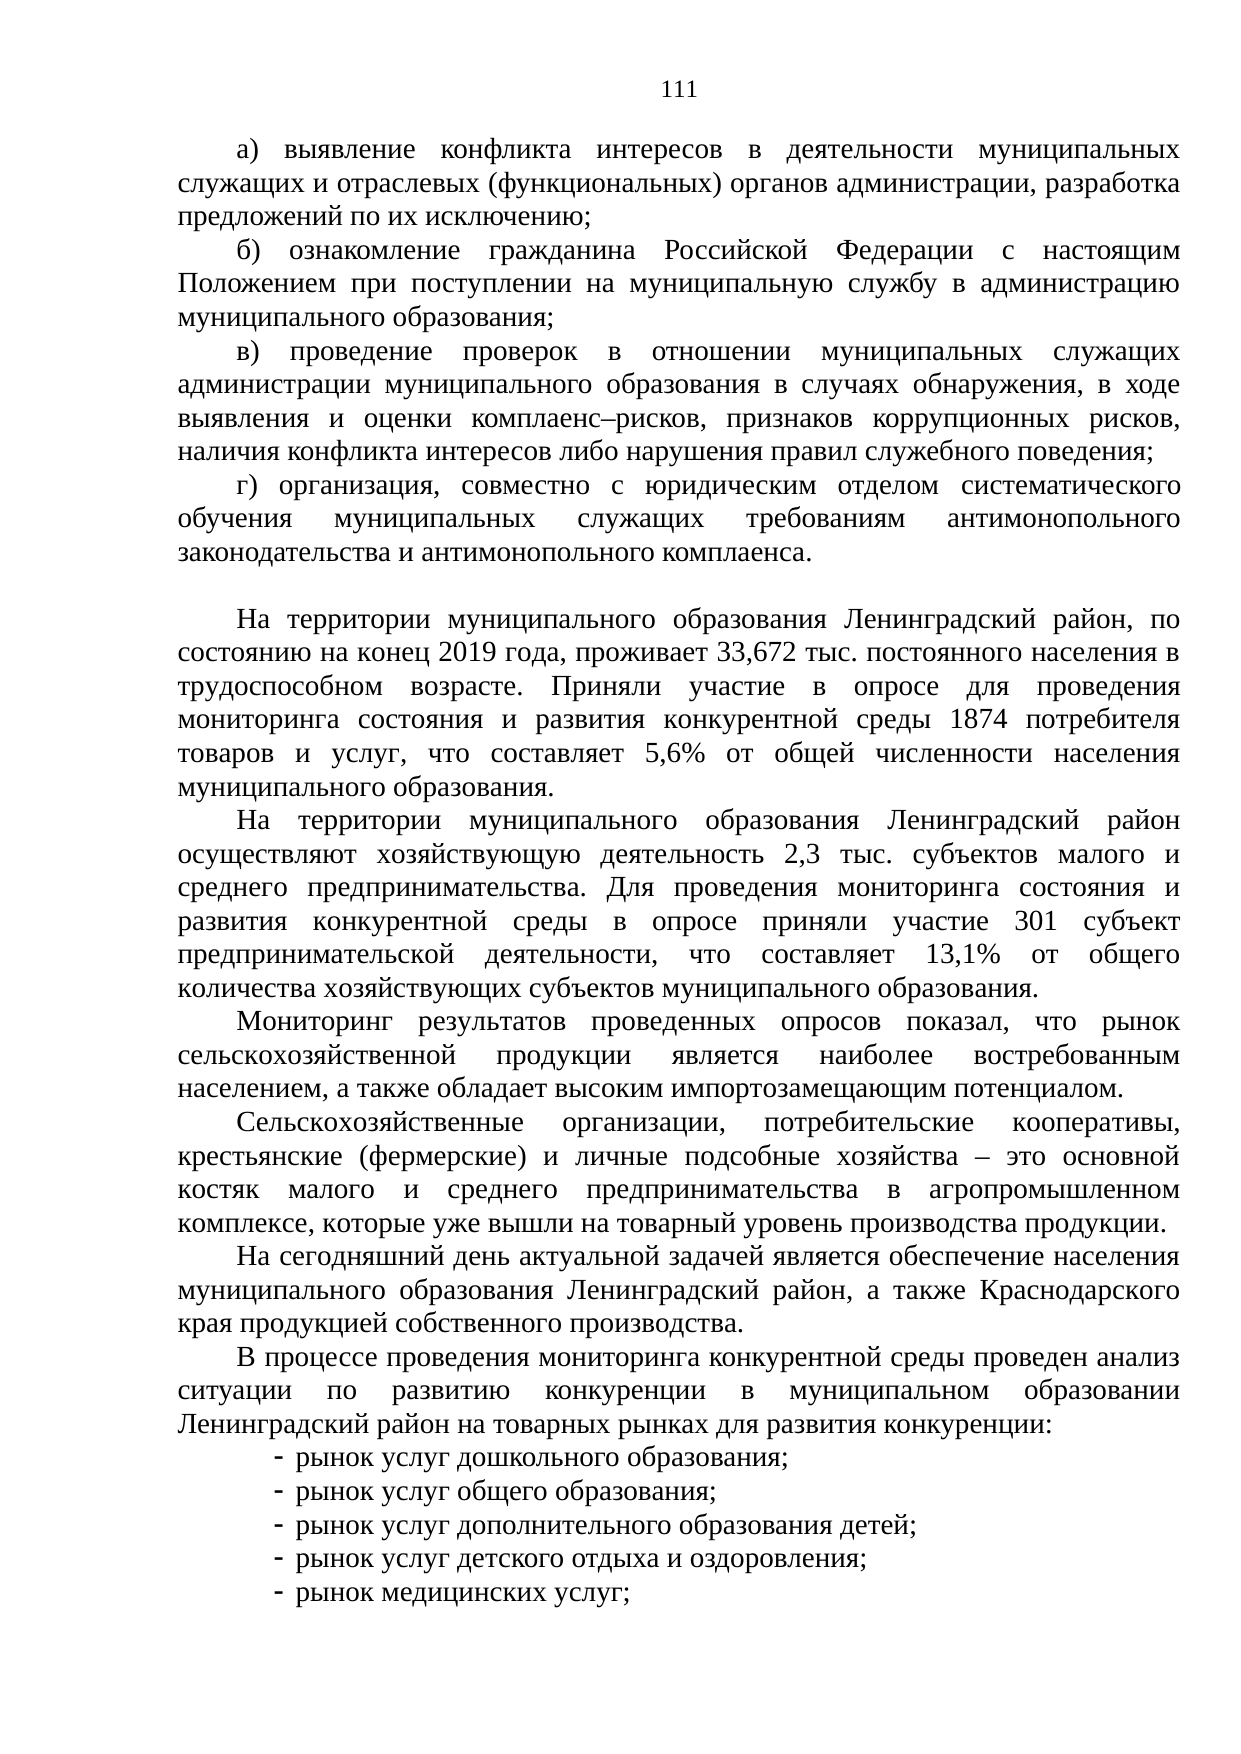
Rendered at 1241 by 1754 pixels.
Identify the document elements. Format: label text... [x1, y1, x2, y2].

list рынок услуг детского отдыха и оздоровления; [274, 1540, 1181, 1574]
text На сегодняшний день актуальной задачей является обеспечение населения муниципального образования Ленинградский район, а также Краснодарского края продукцией собственного производства. [177, 1238, 1181, 1339]
text г) организация, совместно с юридическим отделом систематического обучения муниципальных служащих требованиям антимонопольного законодательства и антимонопольного комплаенса. [177, 467, 1181, 567]
list рынок услуг общего образования; [274, 1473, 1181, 1507]
text На территории муниципального образования Ленинградский район, по состоянию на конец 2019 года, проживает 33,672 тыс. постоянного населения в трудоспособном возрасте. Приняли участие в опросе для проведения мониторинга состояния и развития конкурентной среды 1874 потребителя товаров и услуг, что составляет 5,6% от общей численности населения муниципального образования. [177, 601, 1181, 802]
text в) проведение проверок в отношении муниципальных служащих администрации муниципального образования в случаях обнаружения, в ходе выявления и оценки комплаенс–рисков, признаков коррупционных рисков, наличия конфликта интересов либо нарушения правил служебного поведения; [177, 333, 1181, 467]
text б) ознакомление гражданина Российской Федерации с настоящим Положением при поступлении на муниципальную службу в администрацию муниципального образования; [177, 232, 1181, 333]
list рынок услуг дошкольного образования; [274, 1439, 1181, 1473]
text Мониторинг результатов проведенных опросов показал, что рынок сельскохозяйственной продукции является наиболее востребованным населением, а также обладает высоким импортозамещающим потенциалом. [177, 1003, 1181, 1104]
text В процессе проведения мониторинга конкурентной среды проведен анализ ситуации по развитию конкуренции в муниципальном образовании Ленинградский район на товарных рынках для развития конкуренции: [177, 1339, 1181, 1439]
list рынок медицинских услуг; [274, 1574, 1181, 1608]
text а) выявление конфликта интересов в деятельности муниципальных служащих и отраслевых (функциональных) органов администрации, разработка предложений по их исключению; [177, 131, 1181, 232]
list рынок услуг дополнительного образования детей; [274, 1507, 1181, 1540]
text На территории муниципального образования Ленинградский район осуществляют хозяйствующую деятельность 2,3 тыс. субъектов малого и среднего предпринимательства. Для проведения мониторинга состояния и развития конкурентной среды в опросе приняли участие 301 субъект предпринимательской деятельности, что составляет 13,1% от общего количества хозяйствующих субъектов муниципального образования. [177, 802, 1181, 1003]
text Сельскохозяйственные организации, потребительские кооперативы, крестьянские (фермерские) и личные подсобные хозяйства – это основной костяк малого и среднего предпринимательства в агропромышленном комплексе, которые уже вышли на товарный уровень производства продукции. [177, 1104, 1181, 1238]
